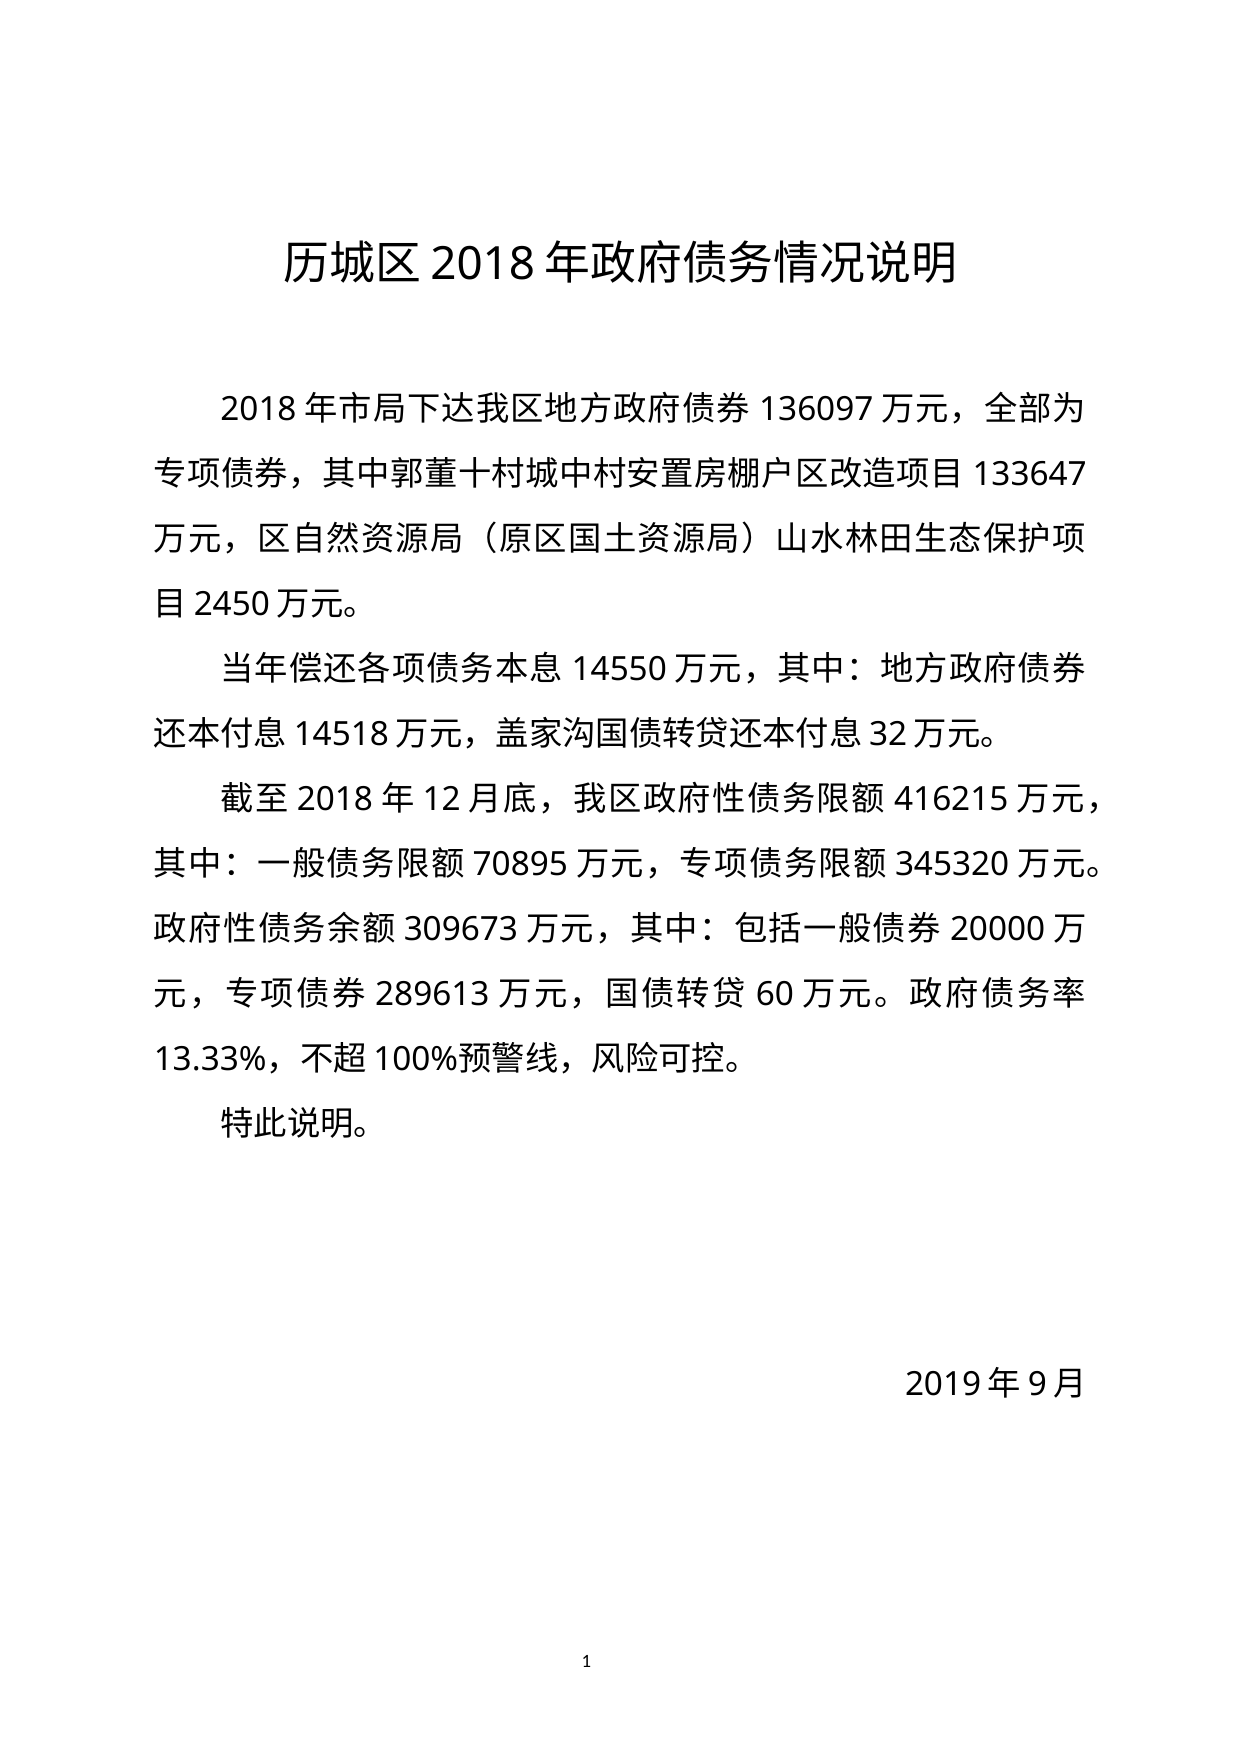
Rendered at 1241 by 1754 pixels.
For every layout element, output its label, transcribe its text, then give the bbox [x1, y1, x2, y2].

text 2019年9月 [153, 1348, 1087, 1413]
text 2018年市局下达我区地方政府债券136097万元，全部为专项债券，其中郭董十村城中村安置房棚户区改造项目133647万元，区自然资源局（原区国土资源局）山水林田生态保护项目2450万元。 [153, 373, 1087, 633]
text 特此说明。 [153, 1088, 1087, 1153]
text 历城区2018年政府债务情况说明 [153, 211, 1087, 308]
text 当年偿还各项债务本息14550万元，其中：地方政府债券还本付息14518万元，盖家沟国债转贷还本付息32万元。 [153, 633, 1087, 763]
text 截至2018年12月底，我区政府性债务限额416215万元，其中：一般债务限额70895万元，专项债务限额345320万元。政府性债务余额309673万元，其中：包括一般债券20000万元，专项债券289613万元，国债转贷60万元。政府债务率13.33%，不超100%预警线，风险可控。 [153, 763, 1087, 1088]
